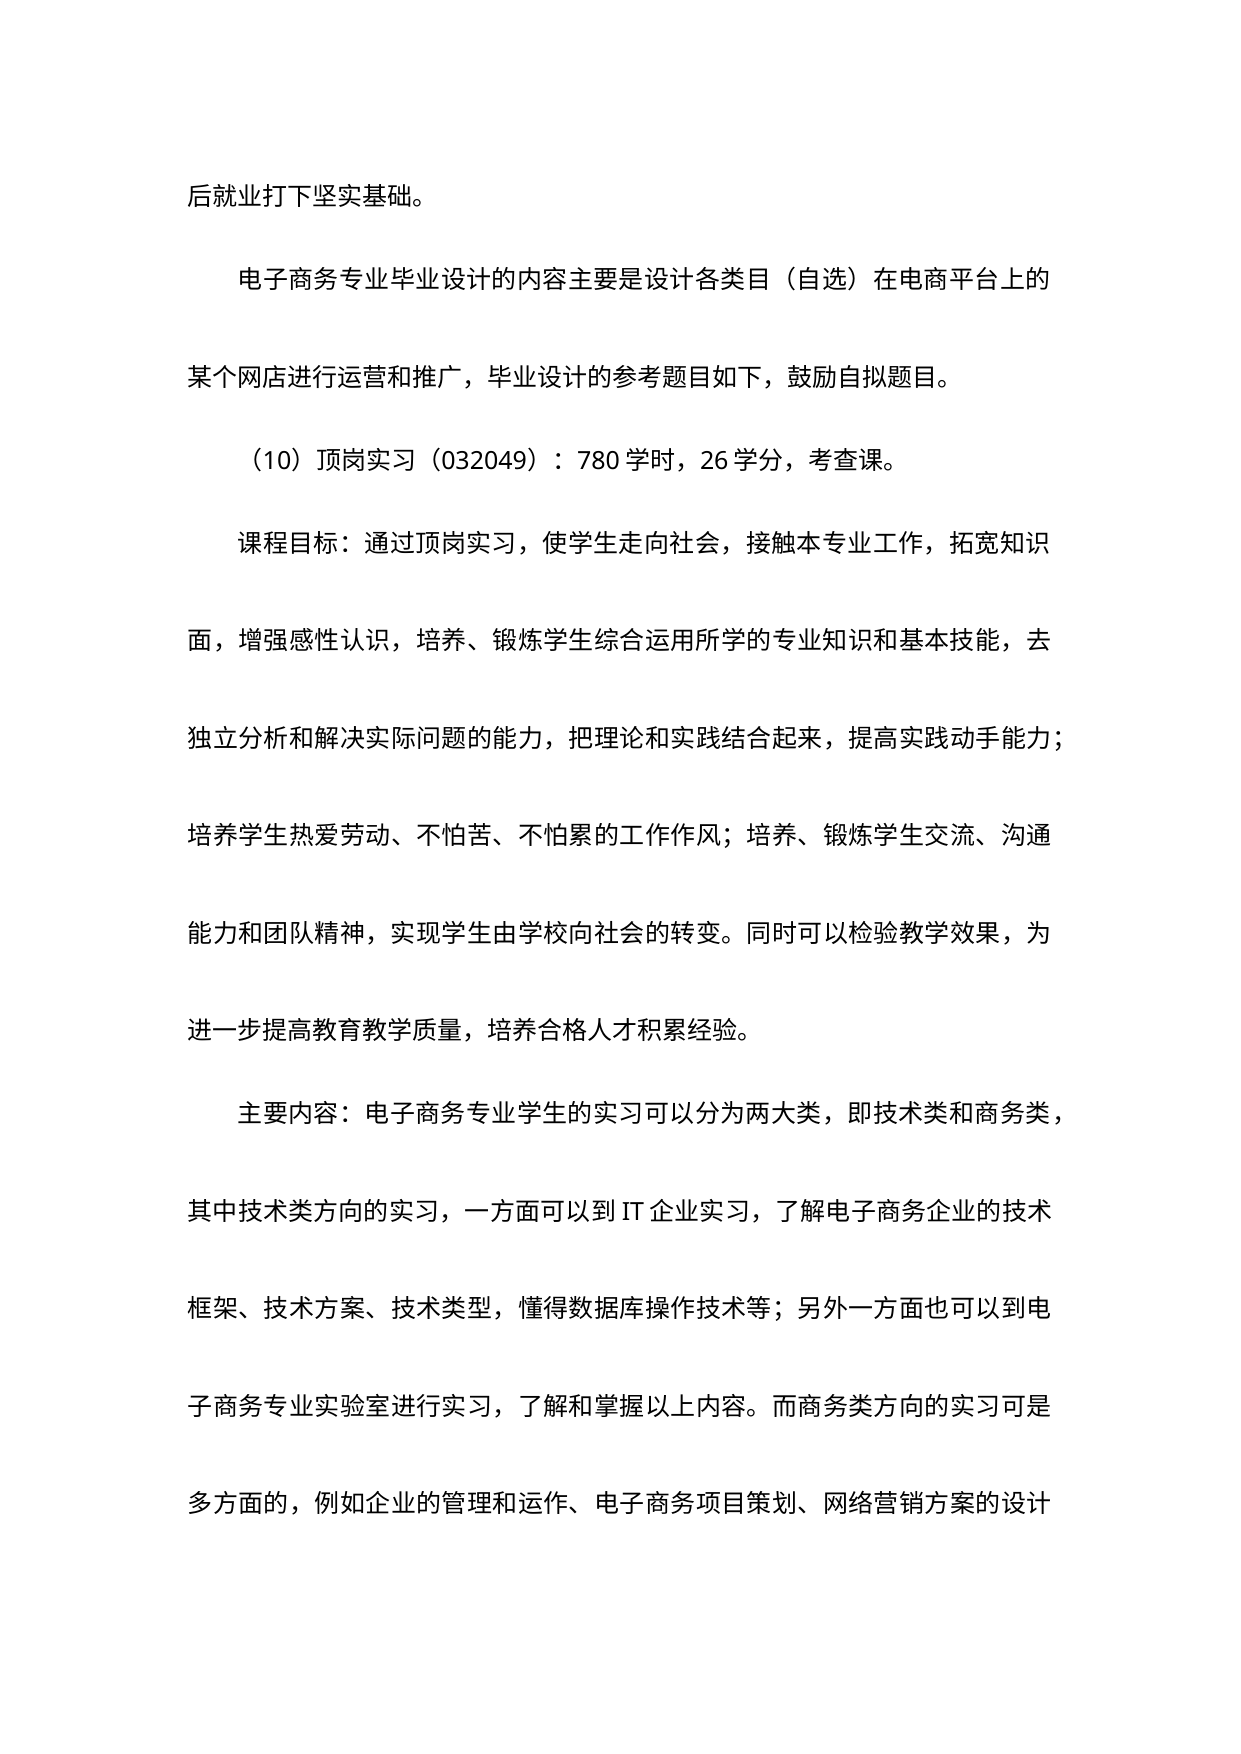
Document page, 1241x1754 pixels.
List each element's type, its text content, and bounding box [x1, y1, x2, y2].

text 电子商务专业毕业设计的内容主要是设计各类目（自选）在电商平台上的某个网店进行运营和推广，毕业设计的参考题目如下，鼓励自拟题目。 [187, 245, 1053, 408]
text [187, 1079, 1053, 1534]
text （10）顶岗实习（032049）：780学时，26学分，考查课。 [187, 426, 1053, 491]
text 课程目标：通过顶岗实习，使学生走向社会，接触本专业工作，拓宽知识面，增强感性认识，培养、锻炼学生综合运用所学的专业知识和基本技能，去独立分析和解决实际问题的能力，把理论和实践结合起来，提高实践动手能力；培养学生热爱劳动、不怕苦、不怕累的工作作风；培养、锻炼学生交流、沟通能力和团队精神，实现学生由学校向社会的转变。同时可以检验教学效果，为进一步提高教育教学质量，培养合格人才积累经验。 [187, 509, 1053, 1061]
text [187, 162, 1053, 227]
